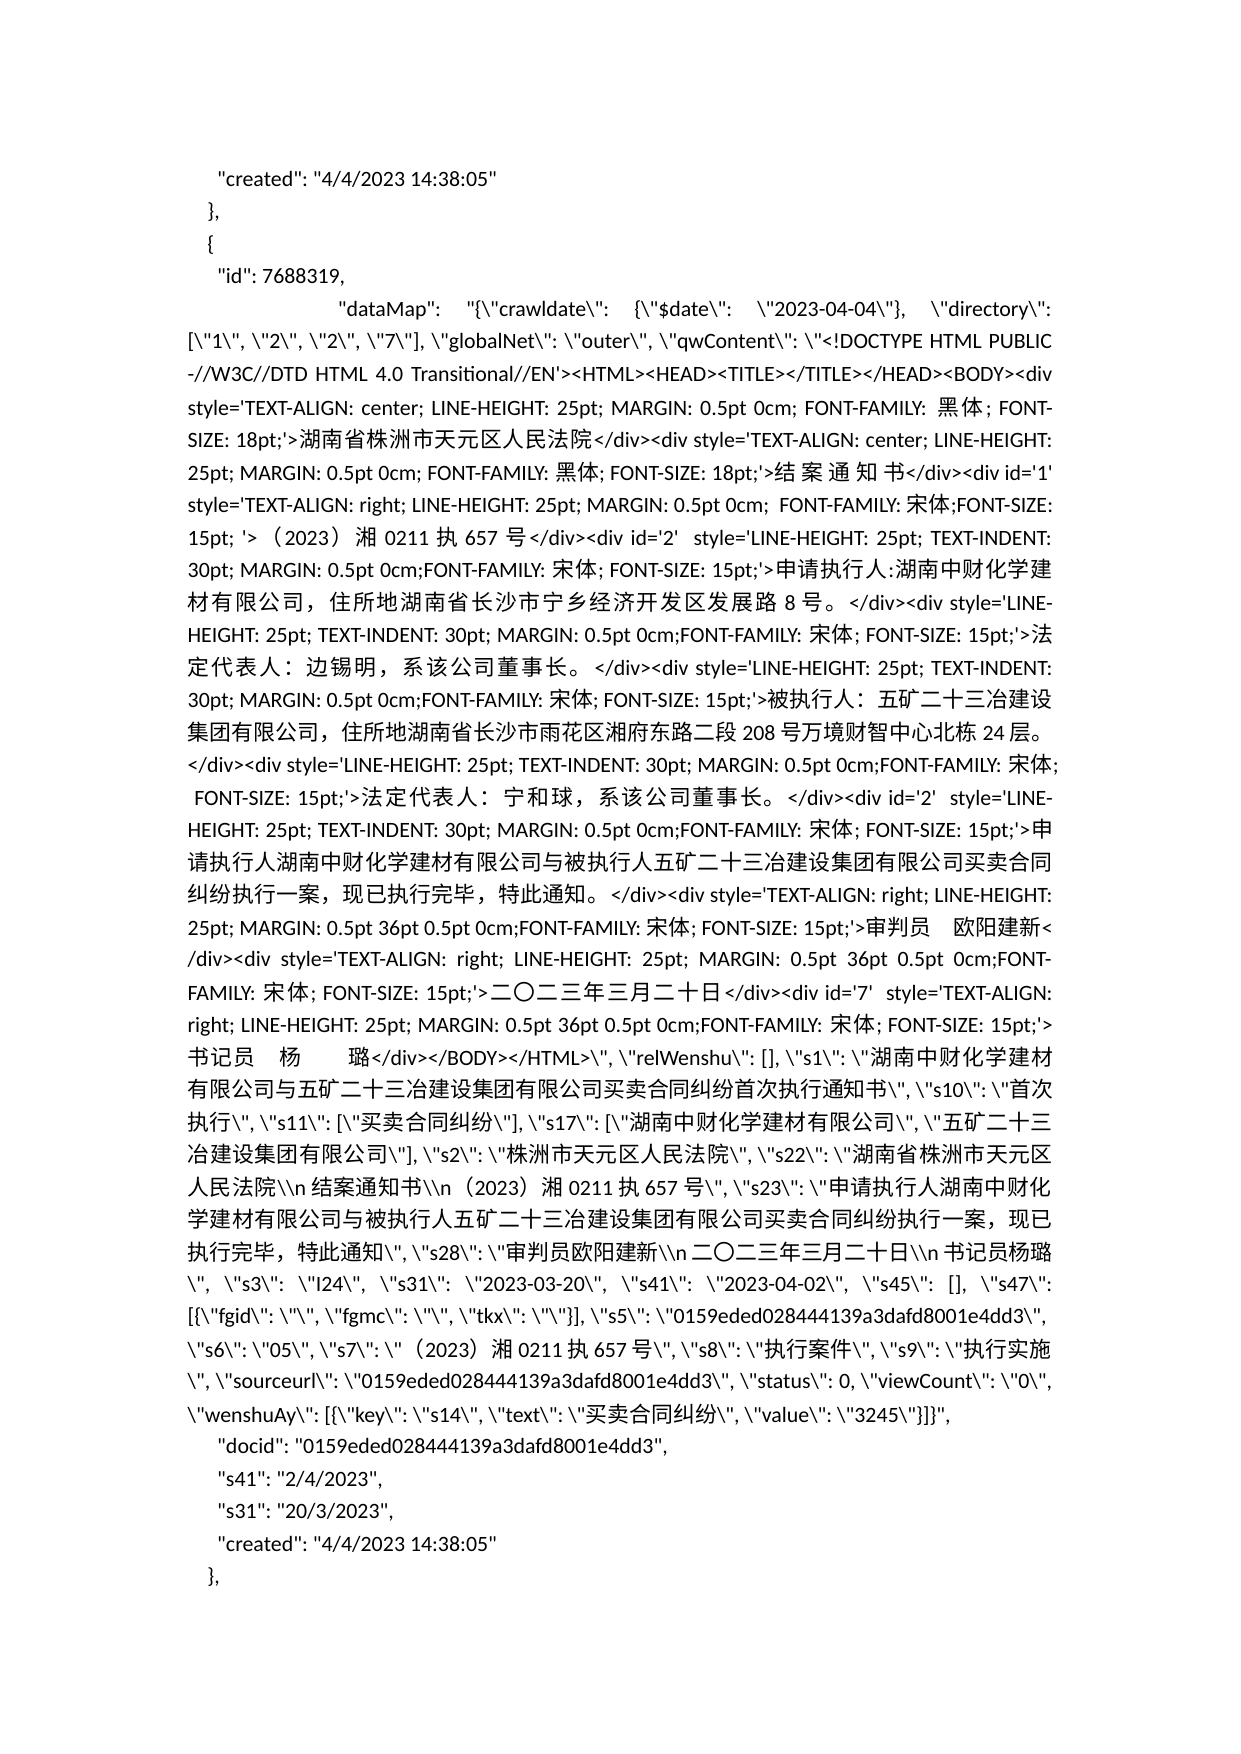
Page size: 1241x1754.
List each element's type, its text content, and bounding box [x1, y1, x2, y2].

text "s41": "2/4/2023", [187, 1462, 1053, 1494]
text "created": "4/4/2023 14:38:05" [187, 162, 1053, 194]
text "docid": "0159eded028444139a3dafd8001e4dd3", [187, 1429, 1053, 1462]
text "dataMap": "{\"crawldate\": {\"$date\": \"2023-04-04\"}, \"directory\": [\"1\", \"2\", \"2\", \"7\"], \"globalNet\": \"outer\", \"qwContent\": \"<!DOCTYPE HTML PUBLIC -//W3C//DTD HTML 4.0 Transitional//EN'><HTML><HEAD><TITLE></TITLE></HEAD><BODY><div style='TEXT-ALIGN: center; LINE-HEIGHT: 25pt; MARGIN: 0.5pt 0cm; FONT-FAMILY: 黑体; FONT-SIZE: 18pt;'>湖南省株洲市天元区人民法院</div><div style='TEXT-ALIGN: center; LINE-HEIGHT: 25pt; MARGIN: 0.5pt 0cm; FONT-FAMILY: 黑体; FONT-SIZE: 18pt;'>结 案 通 知 书</div><div id='1' style='TEXT-ALIGN: right; LINE-HEIGHT: 25pt; MARGIN: 0.5pt 0cm; FONT-FAMILY: 宋体;FONT-SIZE: 15pt; '>（2023）湘0211执657号</div><div id='2' style='LINE-HEIGHT: 25pt; TEXT-INDENT: 30pt; MARGIN: 0.5pt 0cm;FONT-FAMILY: 宋体; FONT-SIZE: 15pt;'>申请执行人:湖南中财化学建材有限公司，住所地湖南省长沙市宁乡经济开发区发展路8号。</div><div style='LINE-HEIGHT: 25pt; TEXT-INDENT: 30pt; MARGIN: 0.5pt 0cm;FONT-FAMILY: 宋体; FONT-SIZE: 15pt;'>法定代表人：边锡明，系该公司董事长。</div><div style='LINE-HEIGHT: 25pt; TEXT-INDENT: 30pt; MARGIN: 0.5pt 0cm;FONT-FAMILY: 宋体; FONT-SIZE: 15pt;'>被执行人：五矿二十三冶建设集团有限公司，住所地湖南省长沙市雨花区湘府东路二段208号万境财智中心北栋24层。</div><div style='LINE-HEIGHT: 25pt; TEXT-INDENT: 30pt; MARGIN: 0.5pt 0cm;FONT-FAMILY: 宋体; FONT-SIZE: 15pt;'>法定代表人：宁和球，系该公司董事长。</div><div id='2' style='LINE-HEIGHT: 25pt; TEXT-INDENT: 30pt; MARGIN: 0.5pt 0cm;FONT-FAMILY: 宋体; FONT-SIZE: 15pt;'>申请执行人湖南中财化学建材有限公司与被执行人五矿二十三冶建设集团有限公司买卖合同纠纷执行一案，现已执行完毕，特此通知。</div><div style='TEXT-ALIGN: right; LINE-HEIGHT: 25pt; MARGIN: 0.5pt 36pt 0.5pt 0cm;FONT-FAMILY: 宋体; FONT-SIZE: 15pt;'>审判员 欧阳建新</div><div style='TEXT-ALIGN: right; LINE-HEIGHT: 25pt; MARGIN: 0.5pt 36pt 0.5pt 0cm;FONT-FAMILY: 宋体; FONT-SIZE: 15pt;'>二〇二三年三月二十日</div><div id='7' style='TEXT-ALIGN: right; LINE-HEIGHT: 25pt; MARGIN: 0.5pt 36pt 0.5pt 0cm;FONT-FAMILY: 宋体; FONT-SIZE: 15pt;'>书记员 杨 璐</div></BODY></HTML>\", \"relWenshu\": [], \"s1\": \"湖南中财化学建材有限公司与五矿二十三冶建设集团有限公司买卖合同纠纷首次执行通知书\", \"s10\": \"首次执行\", \"s11\": [\"买卖合同纠纷\"], \"s17\": [\"湖南中财化学建材有限公司\", \"五矿二十三冶建设集团有限公司\"], \"s2\": \"株洲市天元区人民法院\", \"s22\": \"湖南省株洲市天元区人民法院\\n结案通知书\\n（2023）湘0211执657号\", \"s23\": \"申请执行人湖南中财化学建材有限公司与被执行人五矿二十三冶建设集团有限公司买卖合同纠纷执行一案，现已执行完毕，特此通知\", \"s28\": \"审判员欧阳建新\\n二〇二三年三月二十日\\n书记员杨璐\", \"s3\": \"I24\", \"s31\": \"2023-03-20\", \"s41\": \"2023-04-02\", \"s45\": [], \"s47\": [{\"fgid\": \"\", \"fgmc\": \"\", \"tkx\": \"\"}], \"s5\": \"0159eded028444139a3dafd8001e4dd3\", \"s6\": \"05\", \"s7\": \"（2023）湘0211执657号\", \"s8\": \"执行案件\", \"s9\": \"执行实施\", \"sourceurl\": \"0159eded028444139a3dafd8001e4dd3\", \"status\": 0, \"viewCount\": \"0\", \"wenshuAy\": [{\"key\": \"s14\", \"text\": \"买卖合同纠纷\", \"value\": \"3245\"}]}", [187, 292, 1053, 1429]
text "created": "4/4/2023 14:38:05" [187, 1527, 1053, 1559]
text }, [187, 1559, 1053, 1592]
text "s31": "20/3/2023", [187, 1494, 1053, 1527]
text }, [187, 194, 1053, 227]
text { [187, 227, 1053, 259]
text "id": 7688319, [187, 259, 1053, 292]
